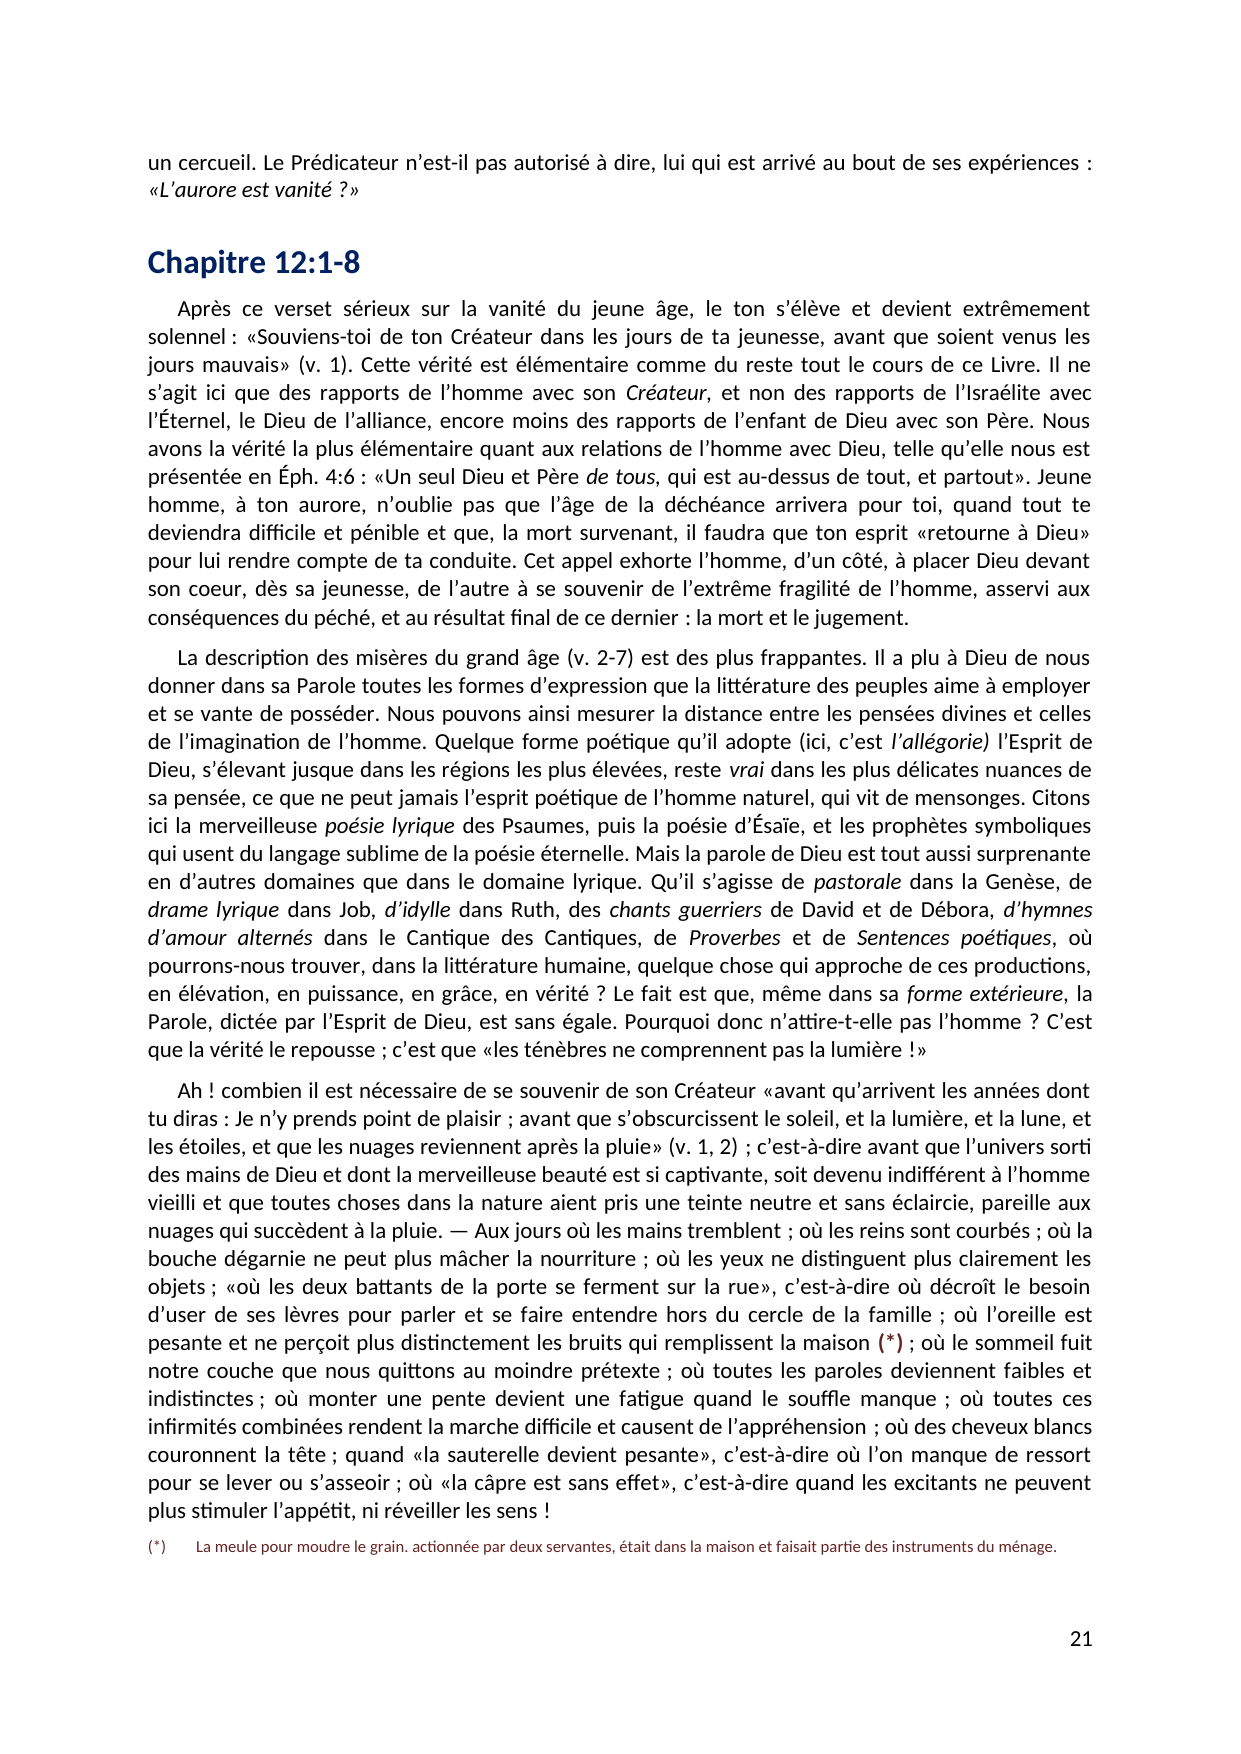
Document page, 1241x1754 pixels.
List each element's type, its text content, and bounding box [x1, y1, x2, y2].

text (*) La meule pour moudre le grain. actionnée par deux servantes, était dans la maison et faisait partie des instruments du ménage. [148, 1537, 1093, 1557]
text Après ce verset sérieux sur la vanité du jeune âge, le ton s’élève et devient extrêmement solennel : «Souviens-toi de ton Créateur dans les jours de ta jeunesse, avant que soient venus les jours mauvais» (v. 1). Cette vérité est élémentaire comme du reste tout le cours de ce Livre. Il ne s’agit ici que des rapports de l’homme avec son Créateur, et non des rapports de l’Israélite avec l’Éternel, le Dieu de l’alliance, encore moins des rapports de l’enfant de Dieu avec son Père. Nous avons la vérité la plus élémentaire quant aux relations de l’homme avec Dieu, telle qu’elle nous est présentée en Éph. 4:6 : «Un seul Dieu et Père de tous, qui est au-dessus de tout, et partout». Jeune homme, à ton aurore, n’oublie pas que l’âge de la déchéance arrivera pour toi, quand tout te deviendra difficile et pénible et que, la mort survenant, il faudra que ton esprit «retourne à Dieu» pour lui rendre compte de ta conduite. Cet appel exhorte l’homme, d’un côté, à placer Dieu devant son coeur, dès sa jeunesse, de l’autre à se souvenir de l’extrême fragilité de l’homme, asservi aux conséquences du péché, et au résultat final de ce dernier : la mort et le jugement. [148, 294, 1093, 631]
text La description des misères du grand âge (v. 2-7) est des plus frappantes. Il a plu à Dieu de nous donner dans sa Parole toutes les formes d’expression que la littérature des peuples aime à employer et se vante de posséder. Nous pouvons ainsi mesurer la distance entre les pensées divines et celles de l’imagination de l’homme. Quelque forme poétique qu’il adopte (ici, c’est l’allégorie) l’Esprit de Dieu, s’élevant jusque dans les régions les plus élevées, reste vrai dans les plus délicates nuances de sa pensée, ce que ne peut jamais l’esprit poétique de l’homme naturel, qui vit de mensonges. Citons ici la merveilleuse poésie lyrique des Psaumes, puis la poésie d’Ésaïe, et les prophètes symboliques qui usent du langage sublime de la poésie éternelle. Mais la parole de Dieu est tout aussi surprenante en d’autres domaines que dans le domaine lyrique. Qu’il s’agisse de pastorale dans la Genèse, de drame lyrique dans Job, d’idylle dans Ruth, des chants guerriers de David et de Débora, d’hymnes d’amour alternés dans le Cantique des Cantiques, de Proverbes et de Sentences poétiques, où pourrons-nous trouver, dans la littérature humaine, quelque chose qui approche de ces productions, en élévation, en puissance, en grâce, en vérité ? Le fait est que, même dans sa forme extérieure, la Parole, dictée par l’Esprit de Dieu, est sans égale. Pourquoi donc n’attire-t-elle pas l’homme ? C’est que la vérité le repousse ; c’est que «les ténèbres ne comprennent pas la lumière !» [148, 643, 1093, 1063]
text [148, 148, 1093, 204]
text Ah ! combien il est nécessaire de se souvenir de son Créateur «avant qu’arrivent les années dont tu diras : Je n’y prends point de plaisir ; avant que s’obscurcissent le soleil, et la lumière, et la lune, et les étoiles, et que les nuages reviennent après la pluie» (v. 1, 2) ; c’est-à-dire avant que l’univers sorti des mains de Dieu et dont la merveilleuse beauté est si captivante, soit devenu indifférent à l’homme vieilli et que toutes choses dans la nature aient pris une teinte neutre et sans éclaircie, pareille aux nuages qui succèdent à la pluie. — Aux jours où les mains tremblent ; où les reins sont courbés ; où la bouche dégarnie ne peut plus mâcher la nourriture ; où les yeux ne distinguent plus clairement les objets ; «où les deux battants de la porte se ferment sur la rue», c’est-à-dire où décroît le besoin d’user de ses lèvres pour parler et se faire entendre hors du cercle de la famille ; où l’oreille est pesante et ne perçoit plus distinctement les bruits qui remplissent la maison (*) ; où le sommeil fuit notre couche que nous quittons au moindre prétexte ; où toutes les paroles deviennent faibles et indistinctes ; où monter une pente devient une fatigue quand le souffle manque ; où toutes ces infirmités combinées rendent la marche difficile et causent de l’appréhension ; où des cheveux blancs couronnent la tête ; quand «la sauterelle devient pesante», c’est-à-dire où l’on manque de ressort pour se lever ou s’asseoir ; où «la câpre est sans effet», c’est-à-dire quand les excitants ne peuvent plus stimuler l’appétit, ni réveiller les sens ! [148, 1076, 1093, 1524]
subtitle Chapitre 12:1-8 [148, 241, 1093, 282]
